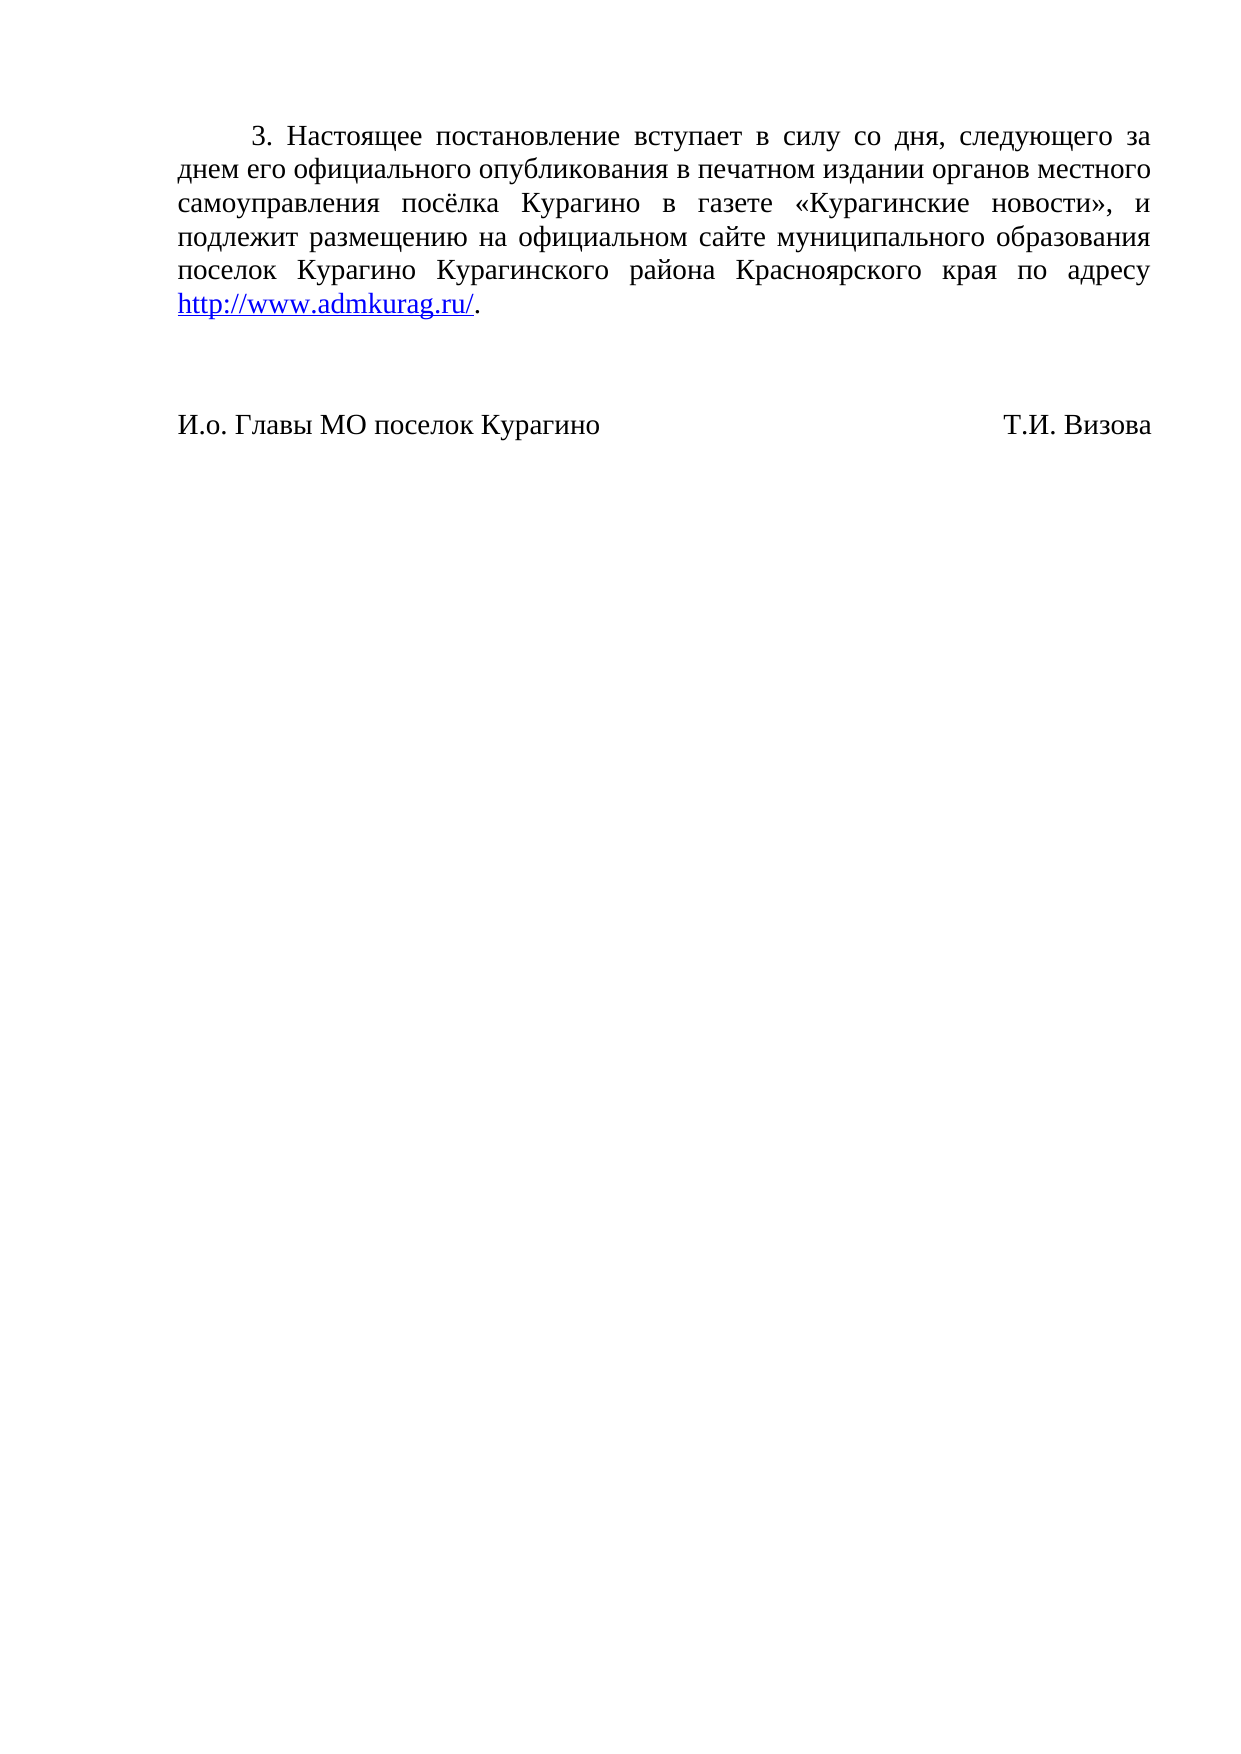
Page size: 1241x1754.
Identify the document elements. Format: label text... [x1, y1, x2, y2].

table_header И.о. Главы МО поселок Курагино [166, 407, 664, 441]
list 3. Настоящее постановление вступает в силу со дня, следующего за днем его официального опубликования в печатном издании органов местного самоуправления посёлка Курагино в газете «Курагинские новости», и подлежит размещению на официальном сайте муниципального образования поселок Курагино Курагинского района Красноярского края по адресу http://www.admkurag.ru/. [177, 118, 1152, 319]
table_header Т.И. Визова [664, 407, 1163, 441]
